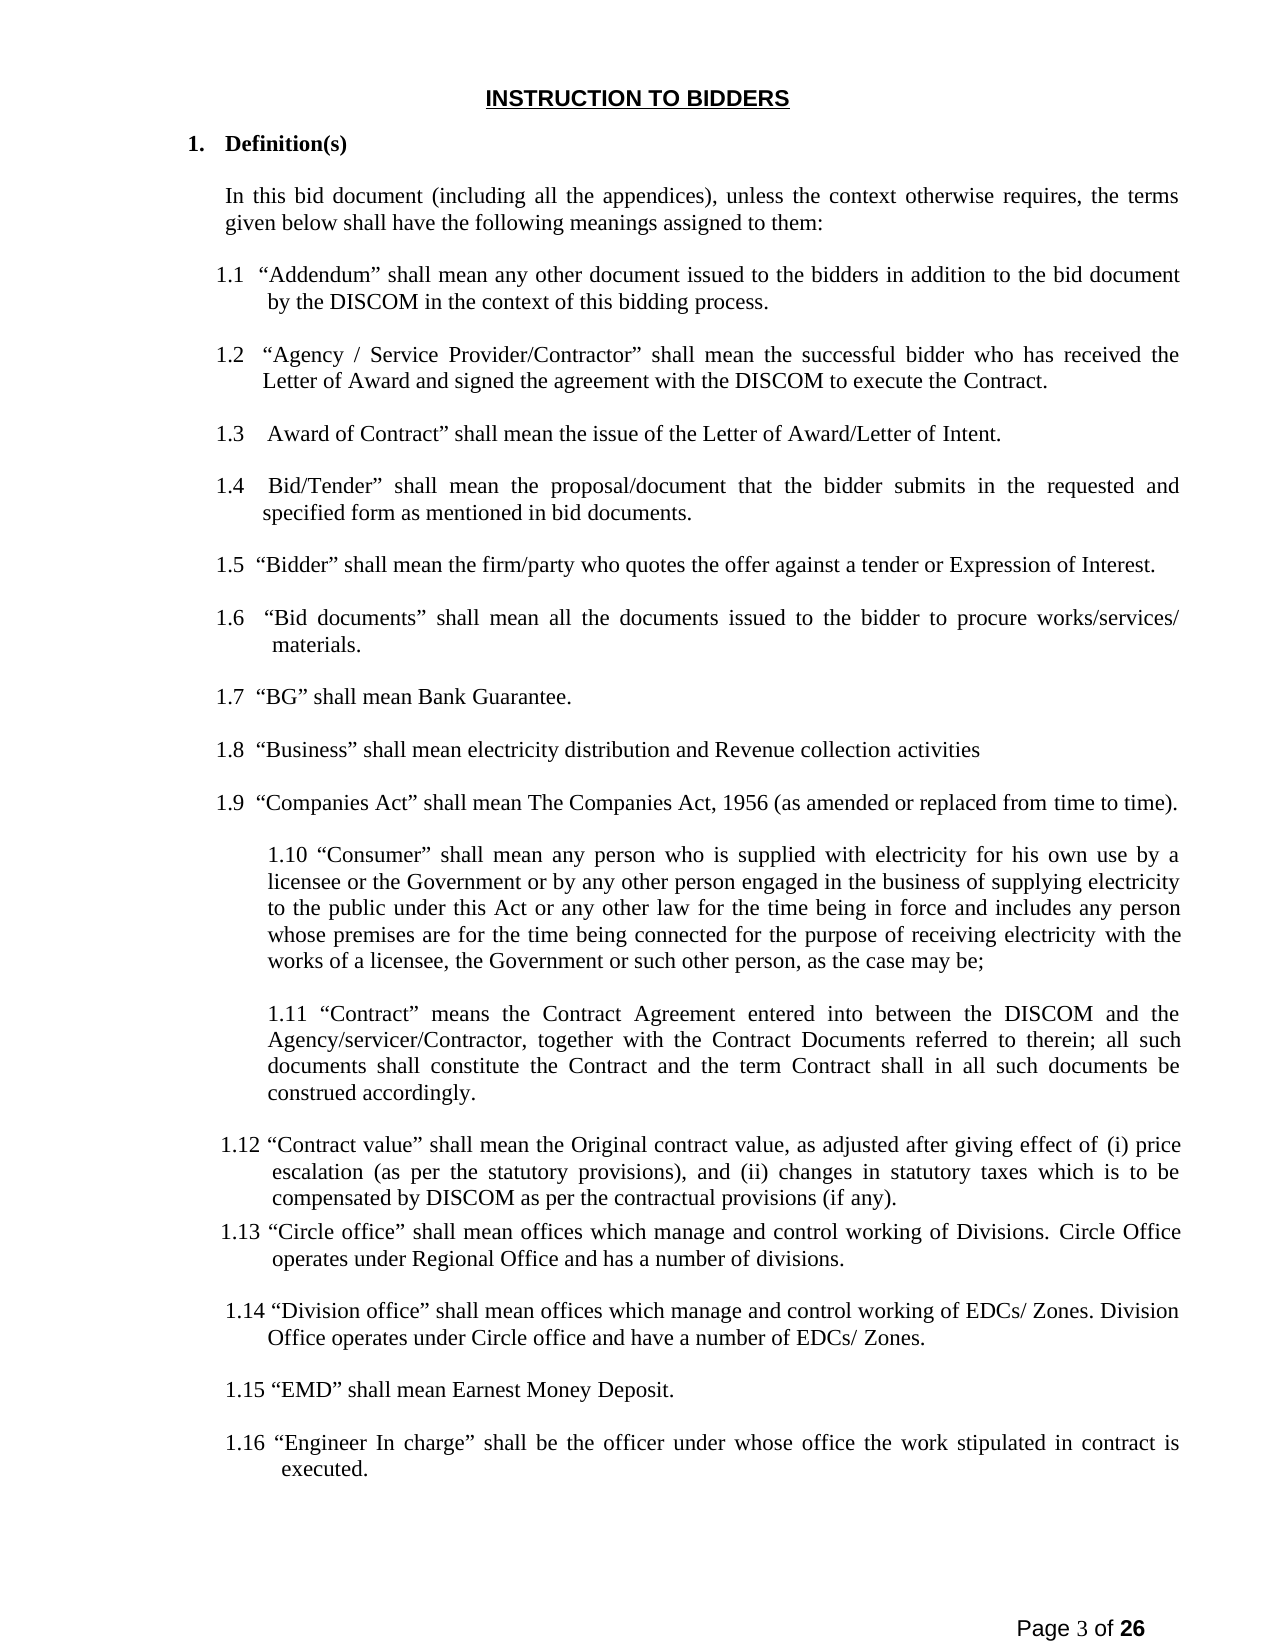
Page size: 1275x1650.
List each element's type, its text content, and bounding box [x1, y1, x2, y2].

list Definition(s) [187, 130, 1225, 156]
text 1.13 “Circle office” shall mean offices which manage and control working of Divisions. Circle Office operates under Regional Office and has a number of divisions. [220, 1218, 1181, 1271]
list 1.10 “Consumer” shall mean any person who is supplied with electricity for his own use by a licensee or the Government or by any other person engaged in the business of supplying electricity to the public under this Act or any other law for the time being in force and includes any person whose premises are for the time being connected for the purpose of receiving electricity with the works of a licensee, the Government or such other person, as the case may be; [216, 842, 1181, 973]
text In this bid document (including all the appendices), unless the context otherwise requires, the terms given below shall have the following meanings assigned to them: [225, 182, 1181, 235]
text 1.12 “Contract value” shall mean the Original contract value, as adjusted after giving effect of (i) price escalation (as per the statutory provisions), and (ii) changes in statutory taxes which is to be compensated by DISCOM as per the contractual provisions (if any). [220, 1132, 1181, 1211]
list 1.16 “Engineer In charge” shall be the officer under whose office the work stipulated in contract is executed. [225, 1429, 1181, 1482]
list 1.7 “BG” shall mean Bank Guarantee. [183, 683, 1181, 710]
list 1.15 “EMD” shall mean Earnest Money Deposit. [216, 1376, 1181, 1403]
list 1.9 “Companies Act” shall mean The Companies Act, 1956 (as amended or replaced from time to time). [216, 789, 1181, 815]
list 1.3 Award of Contract” shall mean the issue of the Letter of Award/Letter of Intent. [173, 420, 1181, 446]
text 1.5 “Bidder” shall mean the firm/party who quotes the offer against a tender or Expression of Interest. [216, 552, 1181, 578]
list 1.1 “Addendum” shall mean any other document issued to the bidders in addition to the bid document by the DISCOM in the context of this bidding process. [206, 261, 1181, 314]
subtitle INSTRUCTION TO BIDDERS [251, 85, 1024, 111]
list 1.11 “Contract” means the Contract Agreement entered into between the DISCOM and the Agency/servicer/Contractor, together with the Contract Documents referred to therein; all such documents shall constitute the Contract and the term Contract shall in all such documents be construed accordingly. [216, 1000, 1181, 1105]
list 1.8 “Business” shall mean electricity distribution and Revenue collection activities [216, 736, 1181, 762]
text 1.6 “Bid documents” shall mean all the documents issued to the bidder to procure works/services/ materials. [216, 604, 1181, 657]
list 1.4 Bid/Tender” shall mean the proposal/document that the bidder submits in the requested and specified form as mentioned in bid documents. [216, 472, 1181, 525]
list 1.14 “Division office” shall mean offices which manage and control working of EDCs/ Zones. Division Office operates under Circle office and have a number of EDCs/ Zones. [216, 1297, 1181, 1350]
text 1.2 “Agency / Service Provider/Contractor” shall mean the successful bidder who has received the Letter of Award and signed the agreement with the DISCOM to execute the Contract. [216, 341, 1181, 393]
